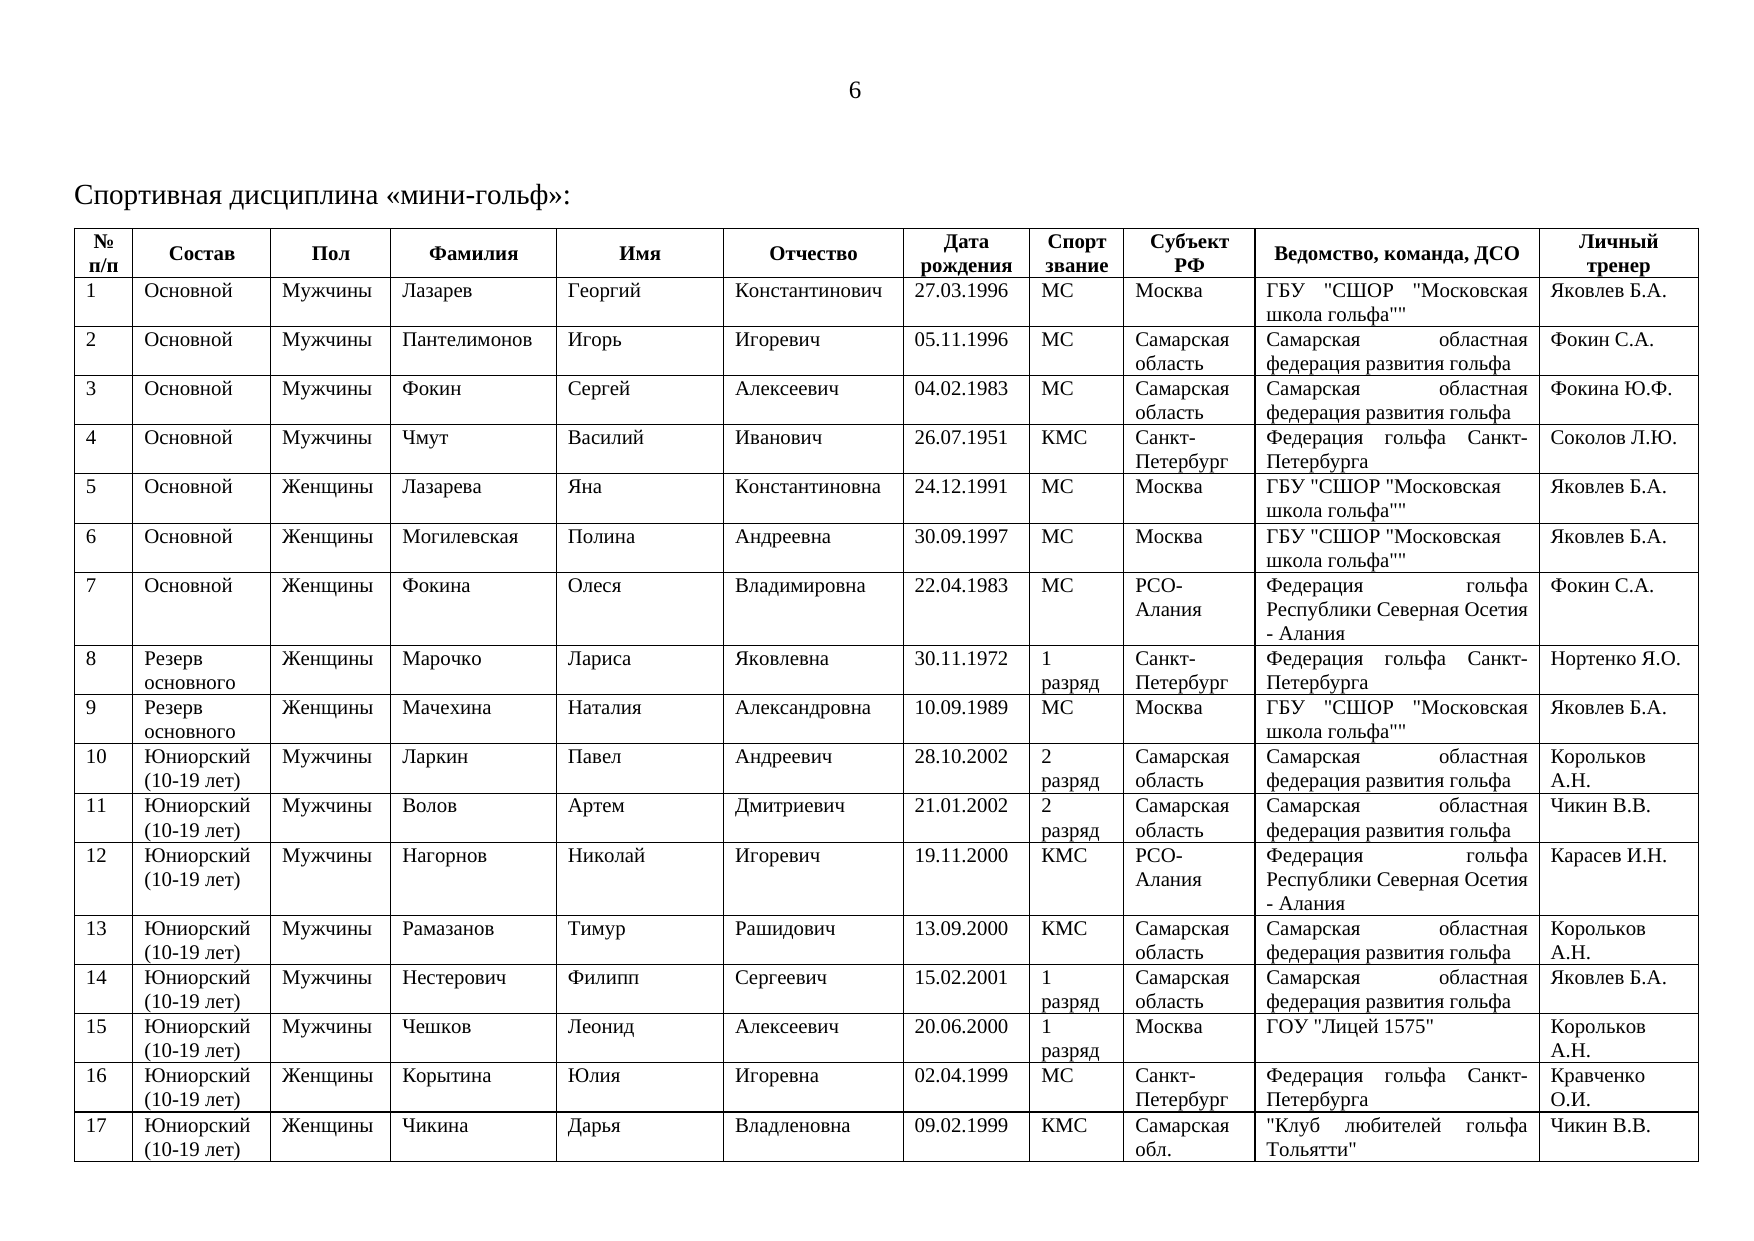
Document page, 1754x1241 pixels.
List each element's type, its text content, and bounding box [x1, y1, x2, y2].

table_cell Андреевич [724, 744, 903, 792]
table_cell ГБУ "СШОР "Московская школа гольфа"" [1256, 474, 1539, 522]
table_cell Яковлев Б.А. [1540, 965, 1698, 1013]
table_cell Мужчины [271, 376, 390, 424]
table_cell 20.06.2000 [904, 1014, 1029, 1062]
table_cell Павел [557, 744, 723, 792]
table_cell 13 [75, 916, 132, 964]
table_cell Федерация гольфа Республики Северная Осетия - Алания [1256, 843, 1539, 915]
table_cell ГОУ "Лицей 1575" [1256, 1014, 1539, 1062]
table_cell Мачехина [391, 695, 556, 743]
table_cell Самарская обл. [1124, 1113, 1254, 1161]
table_cell Дмитриевич [724, 794, 903, 842]
table_cell МС [1030, 278, 1123, 326]
table_cell Чмут [391, 425, 556, 473]
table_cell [1256, 1113, 1539, 1161]
table_cell Сергеевич [724, 965, 903, 1013]
table_cell Санкт-Петербург [1124, 1063, 1254, 1111]
table_cell Рашидович [724, 916, 903, 964]
table_cell Ларкин [391, 744, 556, 792]
table_header Пол [271, 229, 390, 277]
table_cell Москва [1124, 695, 1254, 743]
table_cell Кравченко О.И. [1540, 1063, 1698, 1111]
table_header Спорт звание [1030, 229, 1123, 277]
table_cell Основной [133, 376, 270, 424]
table_cell Фокина Ю.Ф. [1540, 376, 1698, 424]
table_cell Лариса [557, 646, 723, 694]
table_cell Мужчины [271, 843, 390, 915]
table_cell Самарская область [1124, 794, 1254, 842]
table_cell 1 разряд [1030, 965, 1123, 1013]
table_cell 15.02.2001 [904, 965, 1029, 1013]
table_cell Основной [133, 327, 270, 375]
table_cell МС [1030, 573, 1123, 645]
table_cell Самарская область [1124, 327, 1254, 375]
table_cell Юниорский (10-19 лет) [133, 965, 270, 1013]
table_cell 1 разряд [1030, 1014, 1123, 1062]
table_cell 4 [75, 425, 132, 473]
table_cell Владленовна [724, 1113, 903, 1161]
table_cell Юниорский (10-19 лет) [133, 843, 270, 915]
table_cell Женщины [271, 646, 390, 694]
table_cell 8 [75, 646, 132, 694]
table_cell Мужчины [271, 425, 390, 473]
table_cell Лазарева [391, 474, 556, 522]
table_cell Москва [1124, 278, 1254, 326]
table_cell Корольков А.Н. [1540, 916, 1698, 964]
table_cell Дарья [557, 1113, 723, 1161]
table_cell Мужчины [271, 1014, 390, 1062]
table_cell Юниорский (10-19 лет) [133, 1014, 270, 1062]
table_cell Игорь [557, 327, 723, 375]
table_cell Самарская область [1124, 965, 1254, 1013]
table_cell Москва [1124, 524, 1254, 572]
table_cell 24.12.1991 [904, 474, 1029, 522]
table_cell 2 разряд [1030, 744, 1123, 792]
table_cell 09.02.1999 [904, 1113, 1029, 1161]
table_cell Федерация гольфа Республики Северная Осетия - Алания [1256, 573, 1539, 645]
table_cell КМС [1030, 843, 1123, 915]
table_header Фамилия [391, 229, 556, 277]
table_cell 12 [75, 843, 132, 915]
table_cell Карасев И.Н. [1540, 843, 1698, 915]
table_cell 13.09.2000 [904, 916, 1029, 964]
table_cell 10 [75, 744, 132, 792]
table_cell Яковлев Б.А. [1540, 524, 1698, 572]
table_cell Мужчины [271, 327, 390, 375]
table_cell Тимур [557, 916, 723, 964]
table_cell Яковлев Б.А. [1540, 695, 1698, 743]
table_cell 9 [75, 695, 132, 743]
table_cell Женщины [271, 573, 390, 645]
table_cell Самарская областная федерация развития гольфа [1256, 376, 1539, 424]
table_cell Игоревна [724, 1063, 903, 1111]
table_cell Корольков А.Н. [1540, 1014, 1698, 1062]
table_cell РСО-Алания [1124, 573, 1254, 645]
table_cell Санкт-Петербург [1124, 646, 1254, 694]
table_cell Мужчины [271, 965, 390, 1013]
table_cell Рамазанов [391, 916, 556, 964]
table_cell Фокин С.А. [1540, 327, 1698, 375]
table_cell Резерв основного [133, 646, 270, 694]
table_cell Фокин [391, 376, 556, 424]
table_cell ГБУ "СШОР "Московская школа гольфа"" [1256, 524, 1539, 572]
table_cell Самарская область [1124, 916, 1254, 964]
table_cell Николай [557, 843, 723, 915]
table_cell Василий [557, 425, 723, 473]
table_header № п/п [75, 229, 132, 277]
table_cell Пантелимонов [391, 327, 556, 375]
table_cell Самарская областная федерация развития гольфа [1256, 965, 1539, 1013]
table_cell Лазарев [391, 278, 556, 326]
table_cell Мужчины [271, 916, 390, 964]
table_cell Артем [557, 794, 723, 842]
table_cell Корытина [391, 1063, 556, 1111]
table_header Отчество [724, 229, 903, 277]
table_cell Яна [557, 474, 723, 522]
table_cell Олеся [557, 573, 723, 645]
table_cell ГБУ "СШОР "Московская школа гольфа"" [1256, 695, 1539, 743]
table_cell Основной [133, 524, 270, 572]
table_cell Самарская областная федерация развития гольфа [1256, 744, 1539, 792]
table_cell РСО-Алания [1124, 843, 1254, 915]
table_cell Женщины [271, 1063, 390, 1111]
table_cell Женщины [271, 1113, 390, 1161]
table_cell Игоревич [724, 843, 903, 915]
table_cell Основной [133, 278, 270, 326]
table_header Субъект РФ [1124, 229, 1254, 277]
table_cell Самарская область [1124, 744, 1254, 792]
table_cell 02.04.1999 [904, 1063, 1029, 1111]
table_cell Наталия [557, 695, 723, 743]
table_cell Самарская областная федерация развития гольфа [1256, 327, 1539, 375]
table_cell Юниорский (10-19 лет) [133, 1063, 270, 1111]
table_cell Волов [391, 794, 556, 842]
table_cell Федерация гольфа Санкт-Петербурга [1256, 425, 1539, 473]
table_cell Фокин С.А. [1540, 573, 1698, 645]
table_cell Яковлевна [724, 646, 903, 694]
table_cell ГБУ "СШОР "Московская школа гольфа"" [1256, 278, 1539, 326]
table_cell Константинович [724, 278, 903, 326]
table_cell Яковлев Б.А. [1540, 474, 1698, 522]
table_cell Соколов Л.Ю. [1540, 425, 1698, 473]
table_cell Санкт-Петербург [1124, 425, 1254, 473]
table_cell Москва [1124, 1014, 1254, 1062]
table_cell Резерв основного [133, 695, 270, 743]
table_cell Основной [133, 425, 270, 473]
table_cell 5 [75, 474, 132, 522]
table_cell КМС [1030, 916, 1123, 964]
table_cell 2 [75, 327, 132, 375]
table_cell 28.10.2002 [904, 744, 1029, 792]
table_cell 22.04.1983 [904, 573, 1029, 645]
table_cell 16 [75, 1063, 132, 1111]
table_cell Георгий [557, 278, 723, 326]
table_cell 26.07.1951 [904, 425, 1029, 473]
table_cell Полина [557, 524, 723, 572]
table_cell Самарская область [1124, 376, 1254, 424]
table_cell Филипп [557, 965, 723, 1013]
table_cell 21.01.2002 [904, 794, 1029, 842]
table_cell 6 [75, 524, 132, 572]
table_cell 19.11.2000 [904, 843, 1029, 915]
table_cell Иванович [724, 425, 903, 473]
table_cell Алексеевич [724, 1014, 903, 1062]
table_cell Чешков [391, 1014, 556, 1062]
table_cell 17 [75, 1113, 132, 1161]
table_cell Сергей [557, 376, 723, 424]
table_cell 14 [75, 965, 132, 1013]
table_cell Александровна [724, 695, 903, 743]
table_cell МС [1030, 695, 1123, 743]
table_cell 05.11.1996 [904, 327, 1029, 375]
table_cell Мужчины [271, 794, 390, 842]
table_cell Леонид [557, 1014, 723, 1062]
table_cell Самарская областная федерация развития гольфа [1256, 916, 1539, 964]
table_cell Федерация гольфа Санкт-Петербурга [1256, 1063, 1539, 1111]
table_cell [133, 1113, 270, 1161]
table_cell Самарская областная федерация развития гольфа [1256, 794, 1539, 842]
table_cell Нестерович [391, 965, 556, 1013]
table_cell МС [1030, 524, 1123, 572]
text Спортивная дисциплина «мини-гольф»: [74, 177, 1636, 211]
table_cell МС [1030, 376, 1123, 424]
table_cell Юлия [557, 1063, 723, 1111]
table_cell Чикин В.В. [1540, 1113, 1698, 1161]
table_cell Чикин В.В. [1540, 794, 1698, 842]
table_header Дата рождения [904, 229, 1029, 277]
table_cell Нагорнов [391, 843, 556, 915]
table_cell МС [1030, 327, 1123, 375]
table_cell КМС [1030, 425, 1123, 473]
table_cell 1 разряд [1030, 646, 1123, 694]
table_cell Основной [133, 474, 270, 522]
table_header Состав [133, 229, 270, 277]
table_cell 7 [75, 573, 132, 645]
table_cell Фокина [391, 573, 556, 645]
table_cell Андреевна [724, 524, 903, 572]
table_cell Женщины [271, 474, 390, 522]
table_cell Алексеевич [724, 376, 903, 424]
table_cell Корольков А.Н. [1540, 744, 1698, 792]
table_cell 15 [75, 1014, 132, 1062]
table_cell Женщины [271, 695, 390, 743]
table_cell 2 разряд [1030, 794, 1123, 842]
table_cell Чикина [391, 1113, 556, 1161]
table_cell Мужчины [271, 744, 390, 792]
table_cell Константиновна [724, 474, 903, 522]
table_cell МС [1030, 474, 1123, 522]
table_cell Владимировна [724, 573, 903, 645]
table_cell 30.11.1972 [904, 646, 1029, 694]
table_cell Основной [133, 573, 270, 645]
table_cell Нортенко Я.О. [1540, 646, 1698, 694]
table_cell Марочко [391, 646, 556, 694]
table_cell 30.09.1997 [904, 524, 1029, 572]
table_cell Женщины [271, 524, 390, 572]
table_header Личный тренер [1540, 229, 1698, 277]
table_cell Яковлев Б.А. [1540, 278, 1698, 326]
table_cell 27.03.1996 [904, 278, 1029, 326]
table_cell Юниорский (10-19 лет) [133, 744, 270, 792]
table_header Имя [557, 229, 723, 277]
table_header Ведомство, команда, ДСО [1256, 229, 1539, 277]
table_cell Федерация гольфа Санкт-Петербурга [1256, 646, 1539, 694]
table_cell 04.02.1983 [904, 376, 1029, 424]
table_cell Москва [1124, 474, 1254, 522]
table_cell МС [1030, 1063, 1123, 1111]
table_cell Юниорский (10-19 лет) [133, 794, 270, 842]
table_cell 3 [75, 376, 132, 424]
table_cell Юниорский (10-19 лет) [133, 916, 270, 964]
table_cell 11 [75, 794, 132, 842]
table_cell Игоревич [724, 327, 903, 375]
table_cell 1 [75, 278, 132, 326]
table_cell Могилевская [391, 524, 556, 572]
table_cell 10.09.1989 [904, 695, 1029, 743]
table_cell Мужчины [271, 278, 390, 326]
table_cell КМС [1030, 1113, 1123, 1161]
